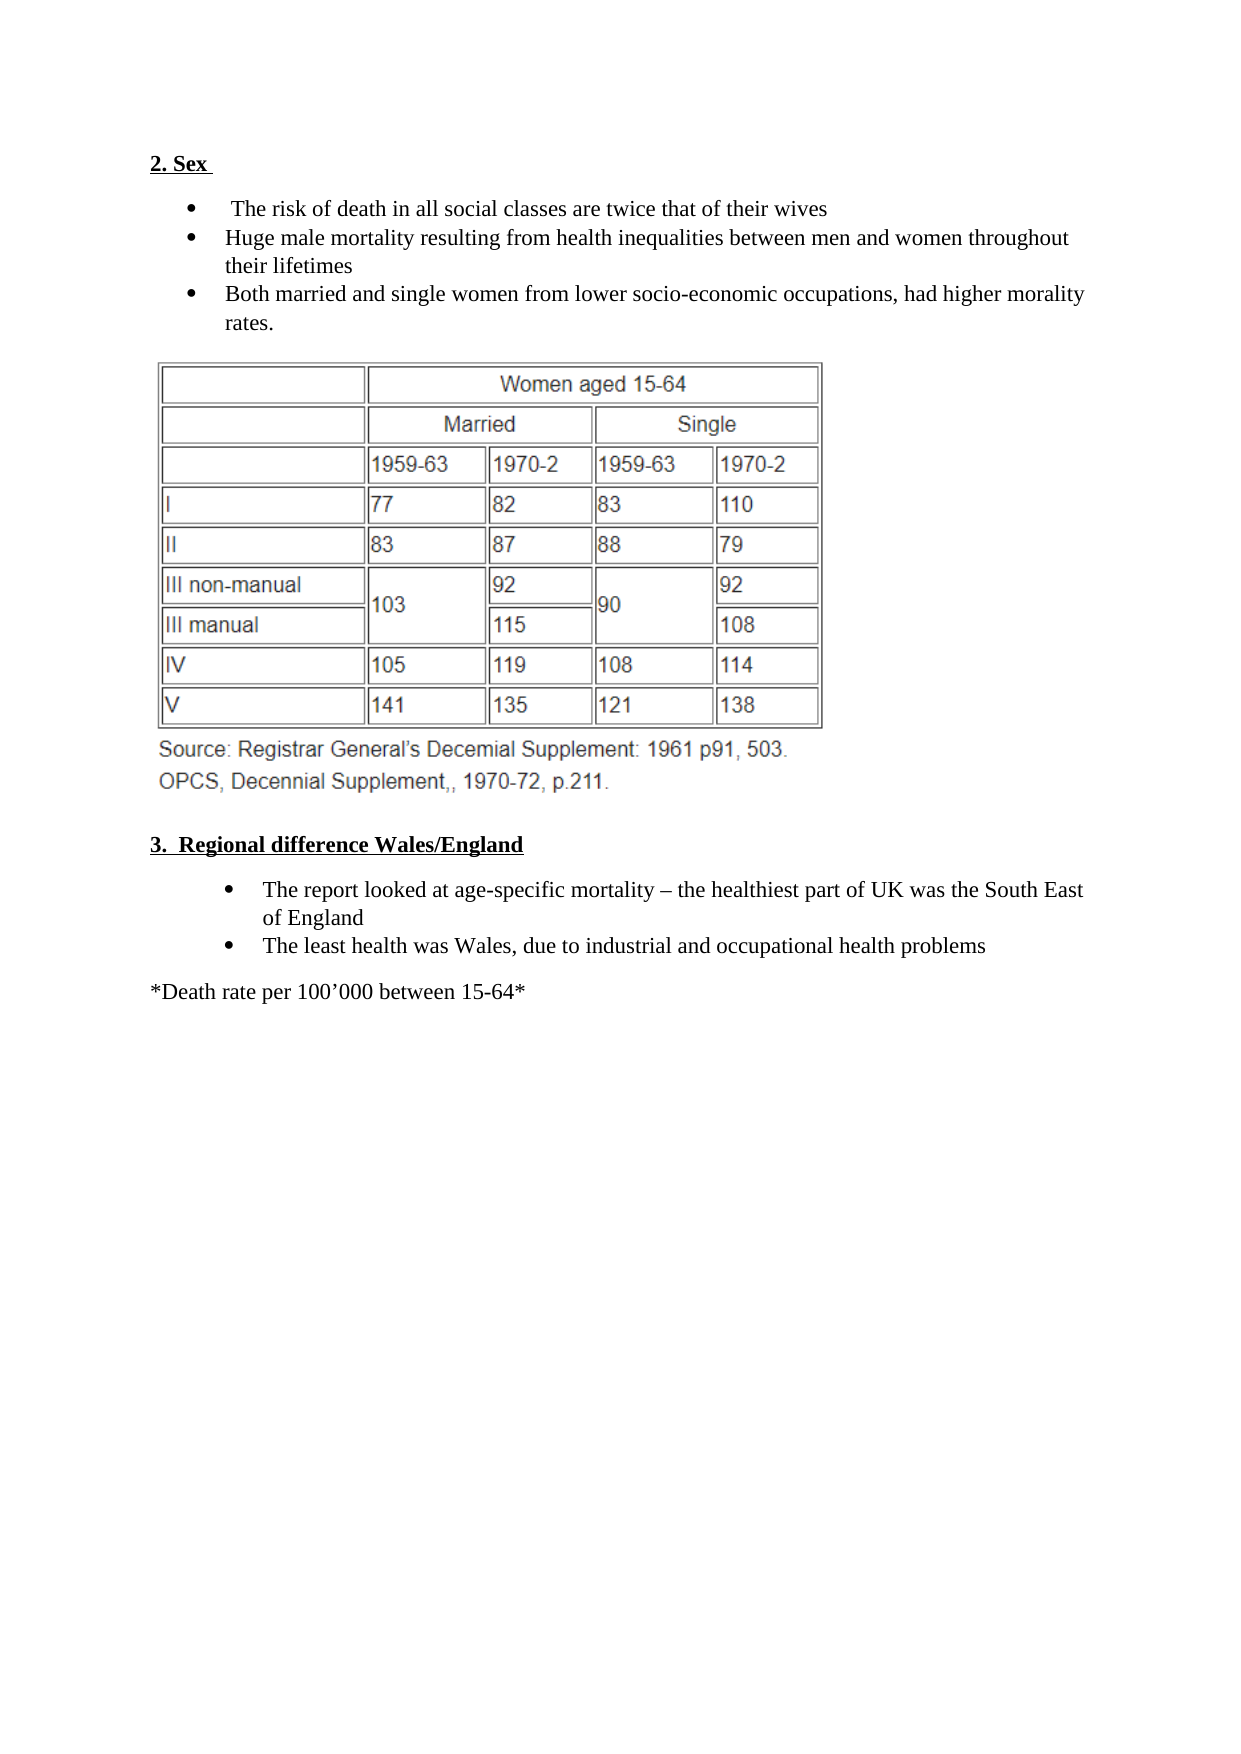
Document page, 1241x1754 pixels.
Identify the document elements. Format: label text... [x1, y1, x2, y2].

list The least health was Wales, due to industrial and occupational health problems [225, 933, 1090, 959]
list Huge male mortality resulting from health inequalities between men and women throughout their lifetimes [187, 223, 1090, 278]
list The risk of death in all social classes are twice that of their wives [187, 195, 1090, 221]
text 3. Regional difference Wales/England [150, 831, 1090, 857]
text *Death rate per 100’000 between 15-64* [150, 978, 1090, 1004]
list The report looked at age-specific mortality – the healthiest part of UK was the South East of England [225, 876, 1090, 931]
list Both married and single women from lower socio-economic occupations, had higher morality rates. [187, 280, 1090, 335]
text 2. Sex [150, 150, 1090, 176]
